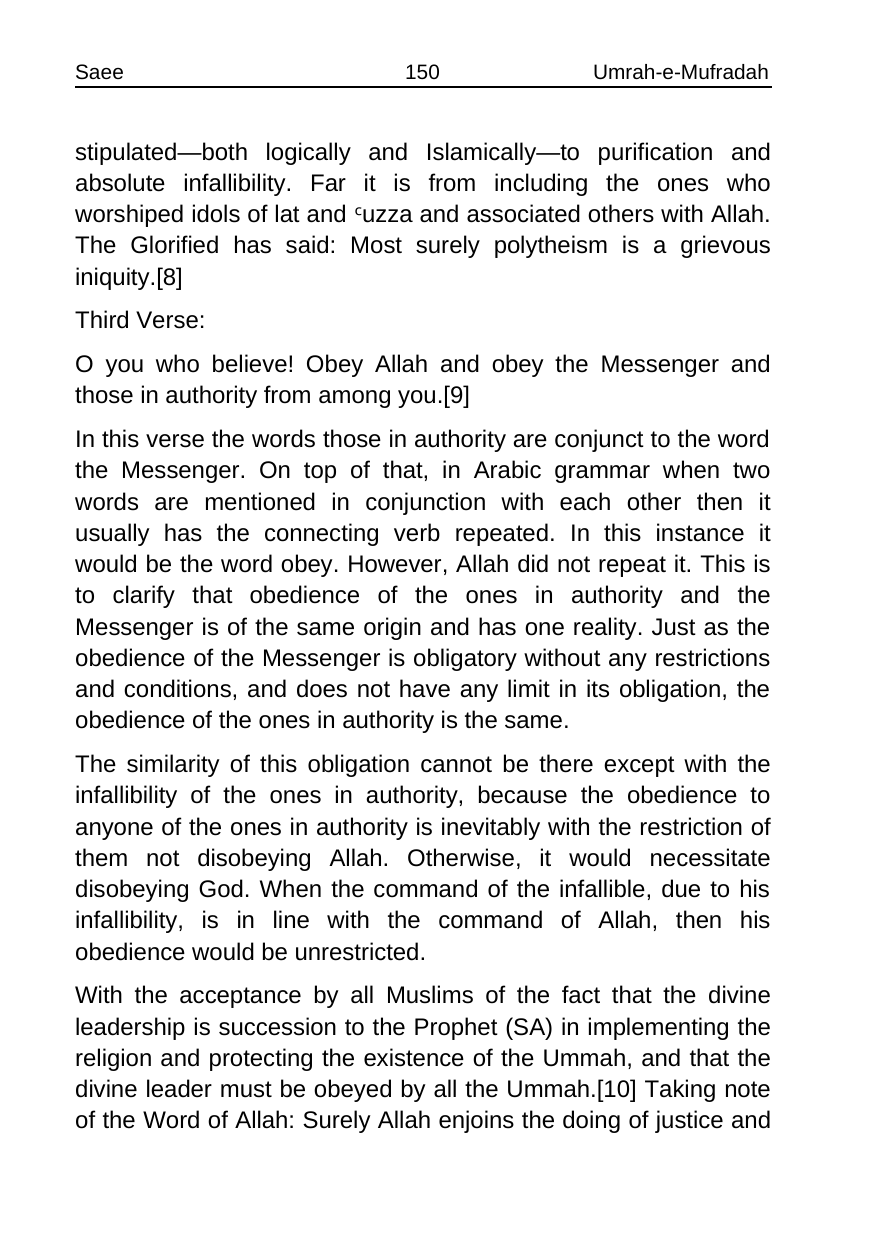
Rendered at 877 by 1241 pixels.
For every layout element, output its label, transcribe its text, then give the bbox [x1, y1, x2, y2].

text Third Verse: [75, 304, 772, 335]
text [75, 979, 772, 1135]
text In this verse the words those in authority are conjunct to the word the Messenger. On top of that, in Arabic grammar when two words are mentioned in conjunction with each other then it usually has the connecting verb repeated. In this instance it would be the word obey. However, Allah did not repeat it. This is to clarify that obedience of the ones in authority and the Messenger is of the same origin and has one reality. Just as the obedience of the Messenger is obligatory without any restrictions and conditions, and does not have any limit in its obligation, the obedience of the ones in authority is the same. [75, 422, 772, 735]
text O you who believe! Obey Allah and obey the Messenger and those in authority from among you.[9] [75, 347, 772, 410]
text The similarity of this obligation cannot be there except with the infallibility of the ones in authority, because the obedience to anyone of the ones in authority is inevitably with the restriction of them not disobeying Allah. Otherwise, it would necessitate disobeying God. When the command of the infallible, due to his infallibility, is in line with the command of Allah, then his obedience would be unrestricted. [75, 747, 772, 966]
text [75, 135, 772, 291]
